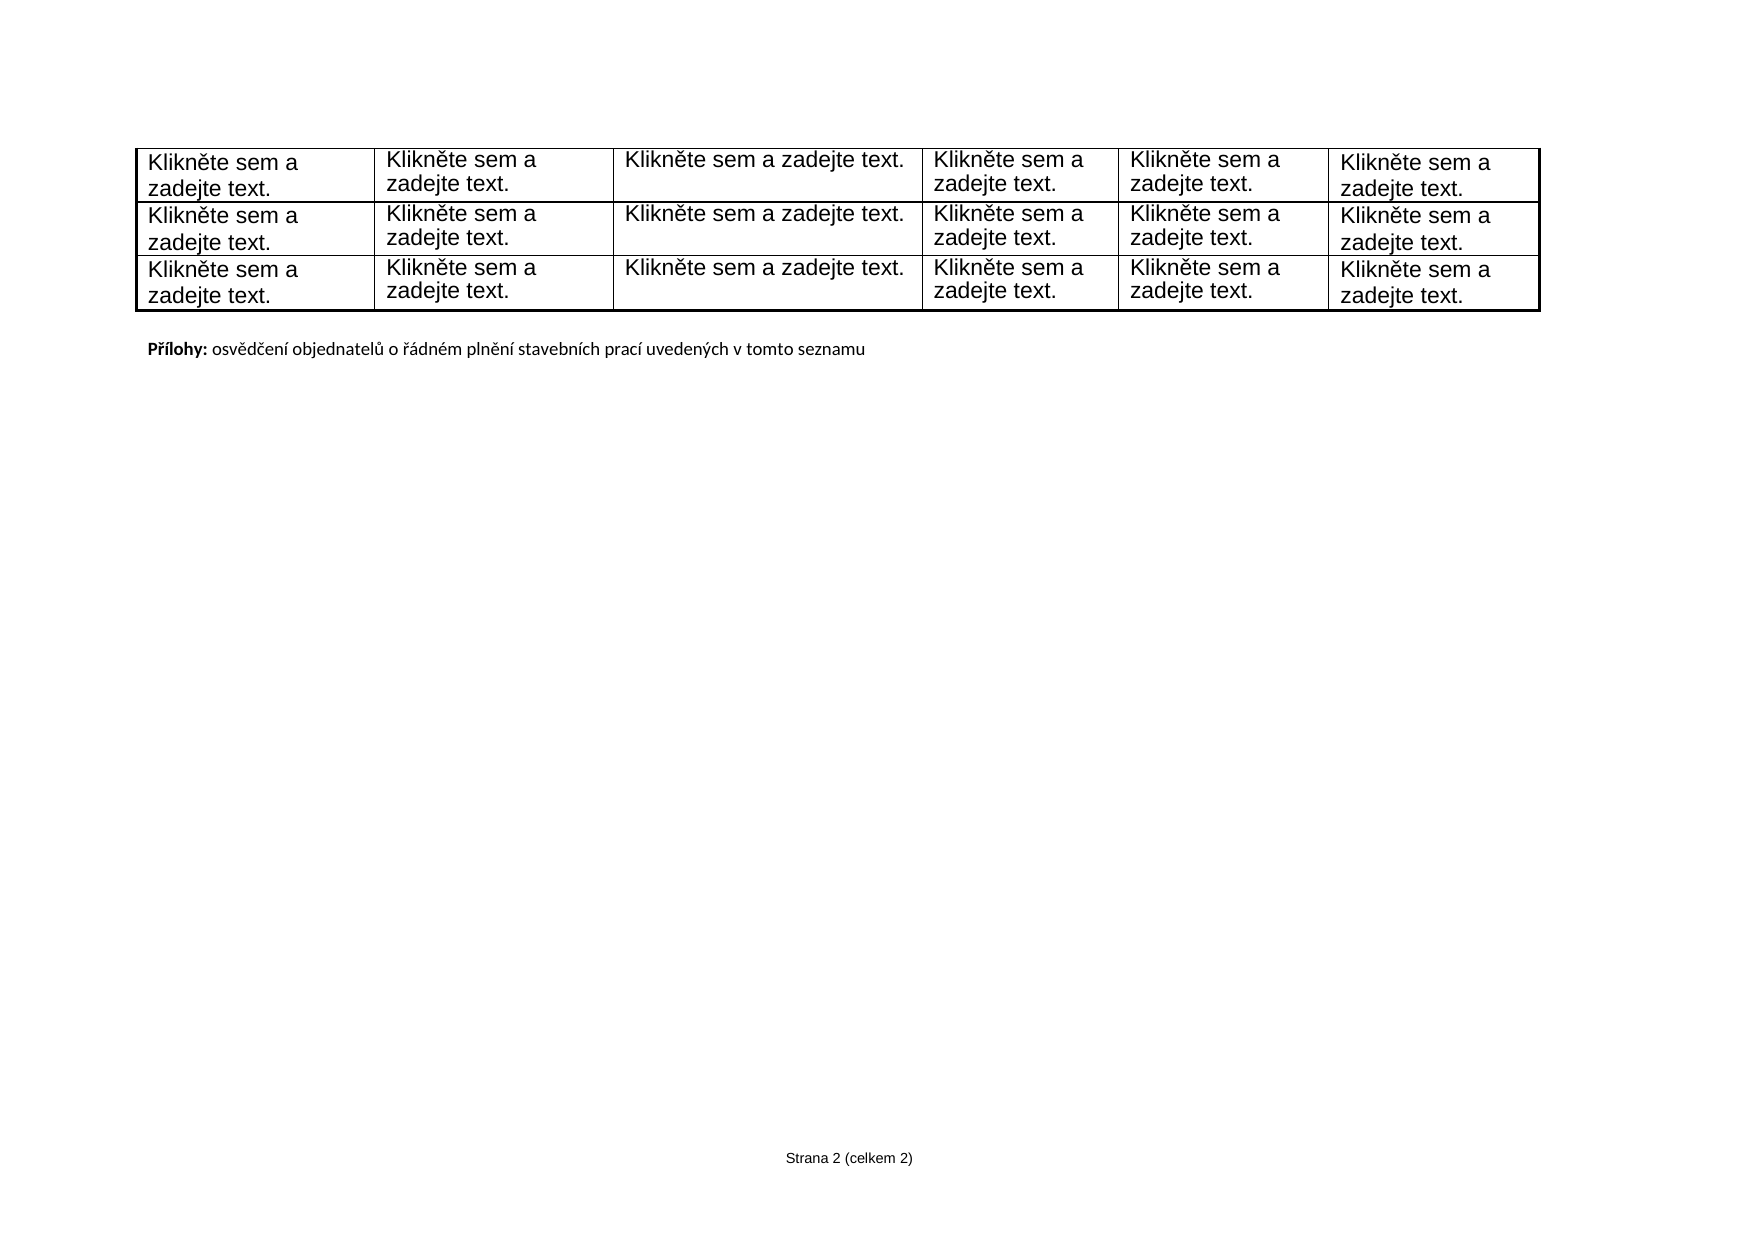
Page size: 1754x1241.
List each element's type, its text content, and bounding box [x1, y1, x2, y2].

text Přílohy: osvědčení objednatelů o řádném plnění stavebních prací uvedených v tomto seznamu [148, 337, 1551, 360]
